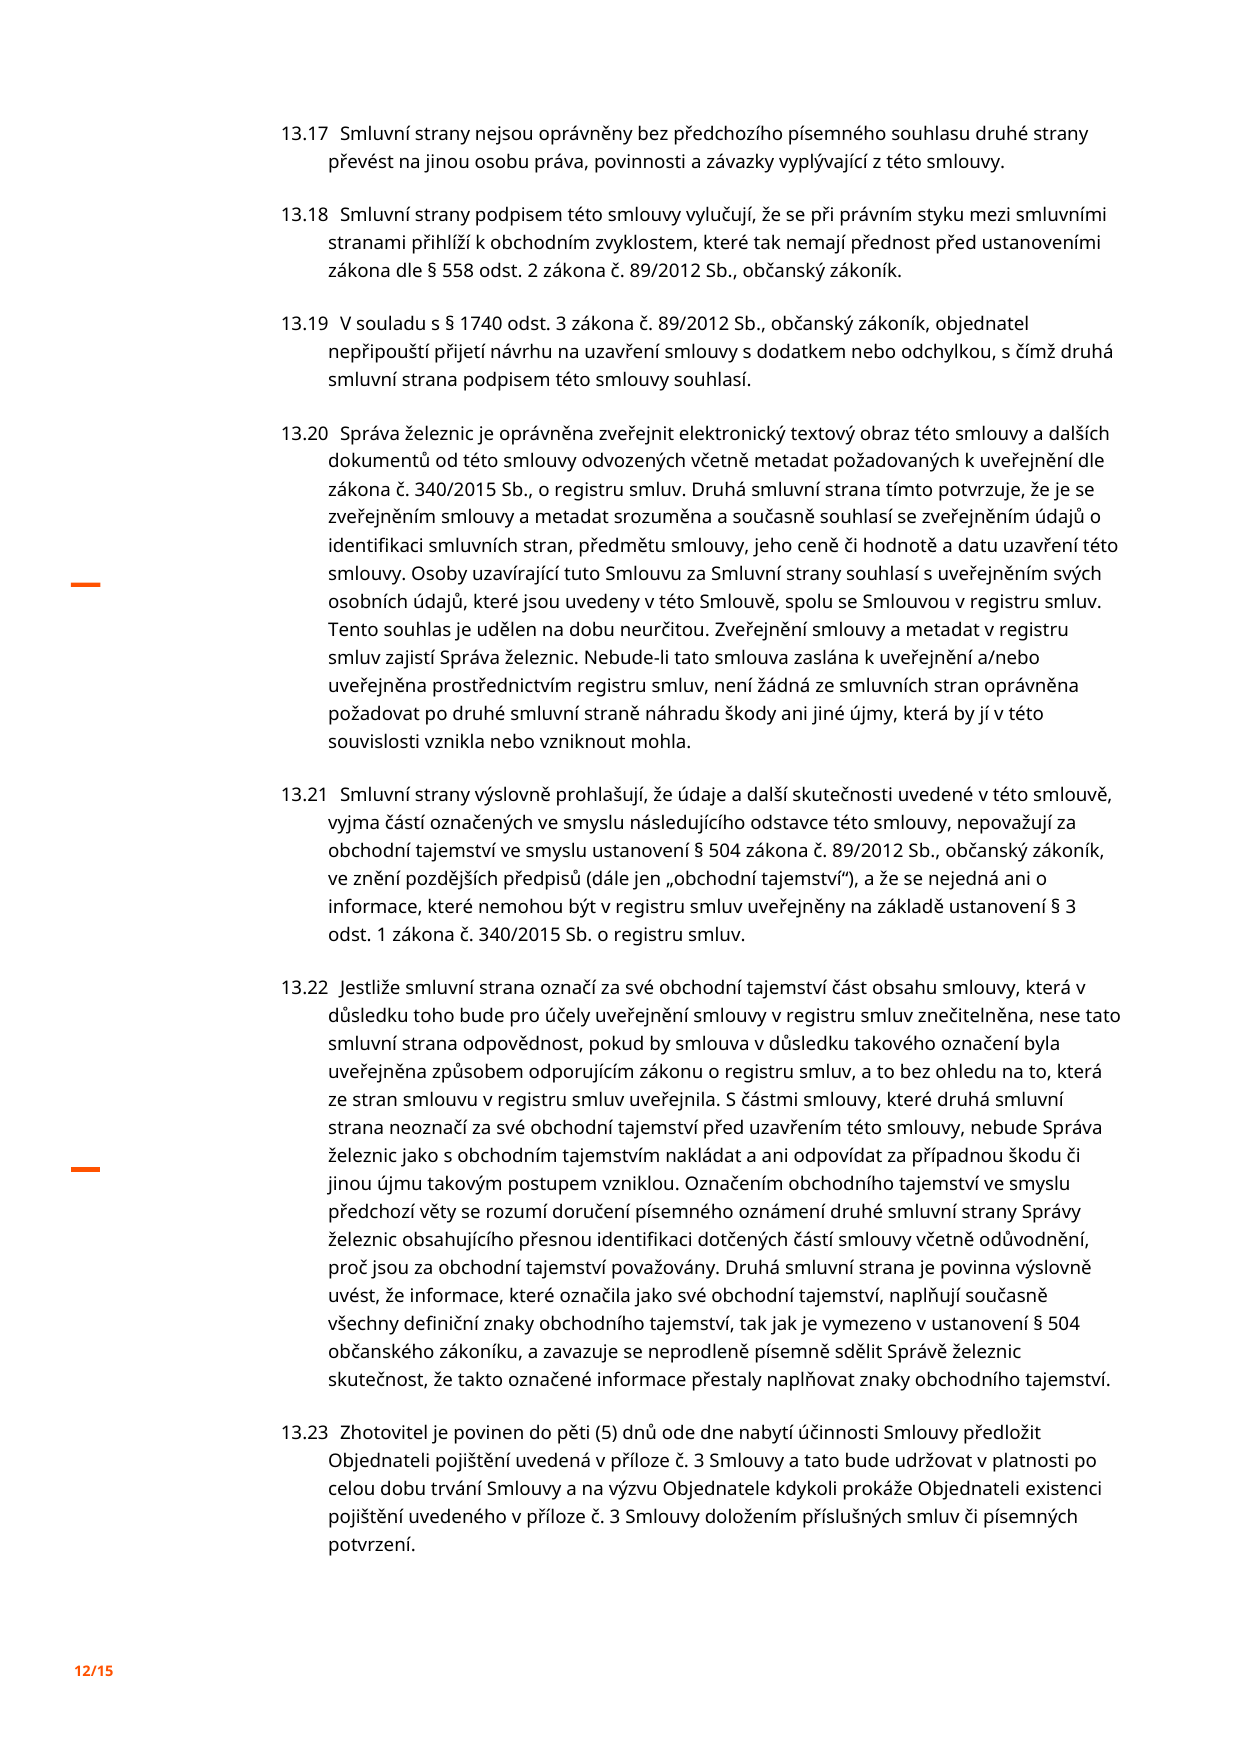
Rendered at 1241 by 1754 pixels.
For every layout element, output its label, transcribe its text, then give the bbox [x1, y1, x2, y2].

list Smluvní strany podpisem této smlouvy vylučují, že se při právním styku mezi smluvními stranami přihlíží k obchodním zvyklostem, které tak nemají přednost před ustanoveními zákona dle § 558 odst. 2 zákona č. 89/2012 Sb., občanský zákoník. [281, 202, 1122, 283]
list Smluvní strany nejsou oprávněny bez předchozího písemného souhlasu druhé strany převést na jinou osobu práva, povinnosti a závazky vyplývající z této smlouvy. [281, 121, 1122, 174]
list V souladu s § 1740 odst. 3 zákona č. 89/2012 Sb., občanský zákoník, objednatel nepřipouští přijetí návrhu na uzavření smlouvy s dodatkem nebo odchylkou, s čímž druhá smluvní strana podpisem této smlouvy souhlasí. [281, 311, 1122, 392]
list Zhotovitel je povinen do pěti (5) dnů ode dne nabytí účinnosti Smlouvy předložit Objednateli pojištění uvedená v příloze č. 3 Smlouvy a tato bude udržovat v platnosti po celou dobu trvání Smlouvy a na výzvu Objednatele kdykoli prokáže Objednateli existenci pojištění uvedeného v příloze č. 3 Smlouvy doložením příslušných smluv či písemných potvrzení. [281, 1419, 1122, 1557]
list Jestliže smluvní strana označí za své obchodní tajemství část obsahu smlouvy, která v důsledku toho bude pro účely uveřejnění smlouvy v registru smluv znečitelněna, nese tato smluvní strana odpovědnost, pokud by smlouva v důsledku takového označení byla uveřejněna způsobem odporujícím zákonu o registru smluv, a to bez ohledu na to, která ze stran smlouvu v registru smluv uveřejnila. S částmi smlouvy, které druhá smluvní strana neoznačí za své obchodní tajemství před uzavřením této smlouvy, nebude Správa železnic jako s obchodním tajemstvím nakládat a ani odpovídat za případnou škodu či jinou újmu takovým postupem vzniklou. Označením obchodního tajemství ve smyslu předchozí věty se rozumí doručení písemného oznámení druhé smluvní strany Správy železnic obsahujícího přesnou identifikaci dotčených částí smlouvy včetně odůvodnění, proč jsou za obchodní tajemství považovány. Druhá smluvní strana je povinna výslovně uvést, že informace, které označila jako své obchodní tajemství, naplňují současně všechny definiční znaky obchodního tajemství, tak jak je vymezeno v ustanovení § 504 občanského zákoníku, a zavazuje se neprodleně písemně sdělit Správě železnic skutečnost, že takto označené informace přestaly naplňovat znaky obchodního tajemství. [281, 974, 1122, 1392]
list Smluvní strany výslovně prohlašují, že údaje a další skutečnosti uvedené v této smlouvě, vyjma částí označených ve smyslu následujícího odstavce této smlouvy, nepovažují za obchodní tajemství ve smyslu ustanovení § 504 zákona č. 89/2012 Sb., občanský zákoník, ve znění pozdějších předpisů (dále jen „obchodní tajemství“), a že se nejedná ani o informace, které nemohou být v registru smluv uveřejněny na základě ustanovení § 3 odst. 1 zákona č. 340/2015 Sb. o registru smluv. [281, 781, 1122, 947]
list Správa železnic je oprávněna zveřejnit elektronický textový obraz této smlouvy a dalších dokumentů od této smlouvy odvozených včetně metadat požadovaných k uveřejnění dle zákona č. 340/2015 Sb., o registru smluv. Druhá smluvní strana tímto potvrzuje, že je se zveřejněním smlouvy a metadat srozuměna a současně souhlasí se zveřejněním údajů o identifikaci smluvních stran, předmětu smlouvy, jeho ceně či hodnotě a datu uzavření této smlouvy. Osoby uzavírající tuto Smlouvu za Smluvní strany souhlasí s uveřejněním svých osobních údajů, které jsou uvedeny v této Smlouvě, spolu se Smlouvou v registru smluv. Tento souhlas je udělen na dobu neurčitou. Zveřejnění smlouvy a metadat v registru smluv zajistí Správa železnic. Nebude-li tato smlouva zaslána k uveřejnění a/nebo uveřejněna prostřednictvím registru smluv, není žádná ze smluvních stran oprávněna požadovat po druhé smluvní straně náhradu škody ani jiné újmy, která by jí v této souvislosti vznikla nebo vzniknout mohla. [281, 420, 1122, 753]
